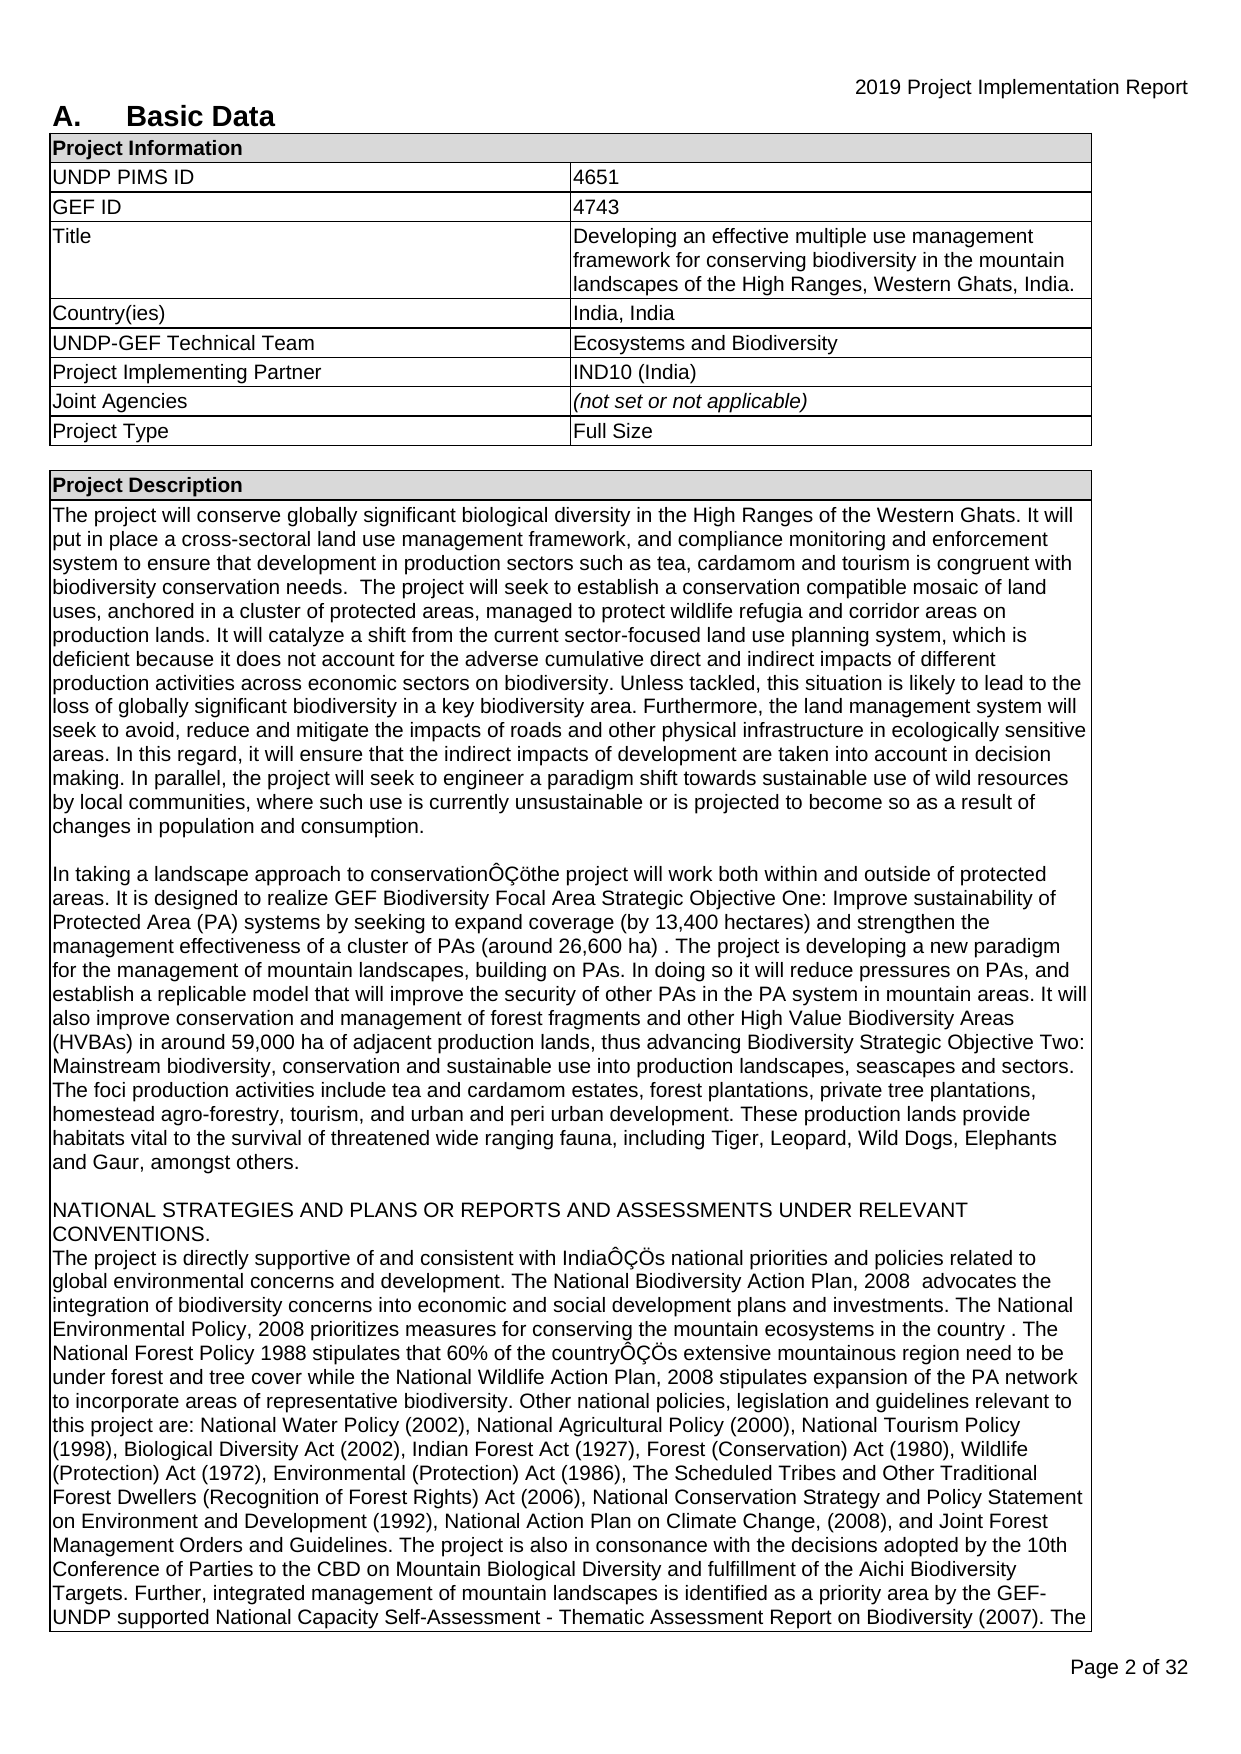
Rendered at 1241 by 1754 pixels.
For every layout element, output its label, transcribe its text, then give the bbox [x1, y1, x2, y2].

table_cell Ecosystems and Biodiversity [571, 329, 1091, 357]
table_cell Title [51, 222, 570, 298]
table_cell Project Type [51, 417, 570, 445]
table_cell 4651 [571, 163, 1091, 191]
table_cell IND10 (India) [571, 358, 1091, 386]
table_cell UNDP-GEF Technical Team [51, 329, 570, 357]
table_cell Country(ies) [51, 299, 570, 327]
table_cell (not set or not applicable) [571, 387, 1091, 415]
table_cell Full Size [571, 417, 1091, 445]
table_cell Project Implementing Partner [51, 358, 570, 386]
table_cell 4743 [571, 193, 1091, 221]
table_cell Developing an effective multiple use management framework for conserving biodiversity in the mountain landscapes of the High Ranges, Western Ghats, India. [571, 222, 1091, 298]
table_cell GEF ID [51, 193, 570, 221]
table_cell India, India [571, 299, 1091, 327]
table_cell UNDP PIMS ID [51, 163, 570, 191]
table_cell Joint Agencies [51, 387, 570, 415]
table_header Project Description [51, 471, 1091, 499]
subtitle Basic Data [52, 99, 1188, 132]
table_header Project Information [51, 134, 1091, 162]
